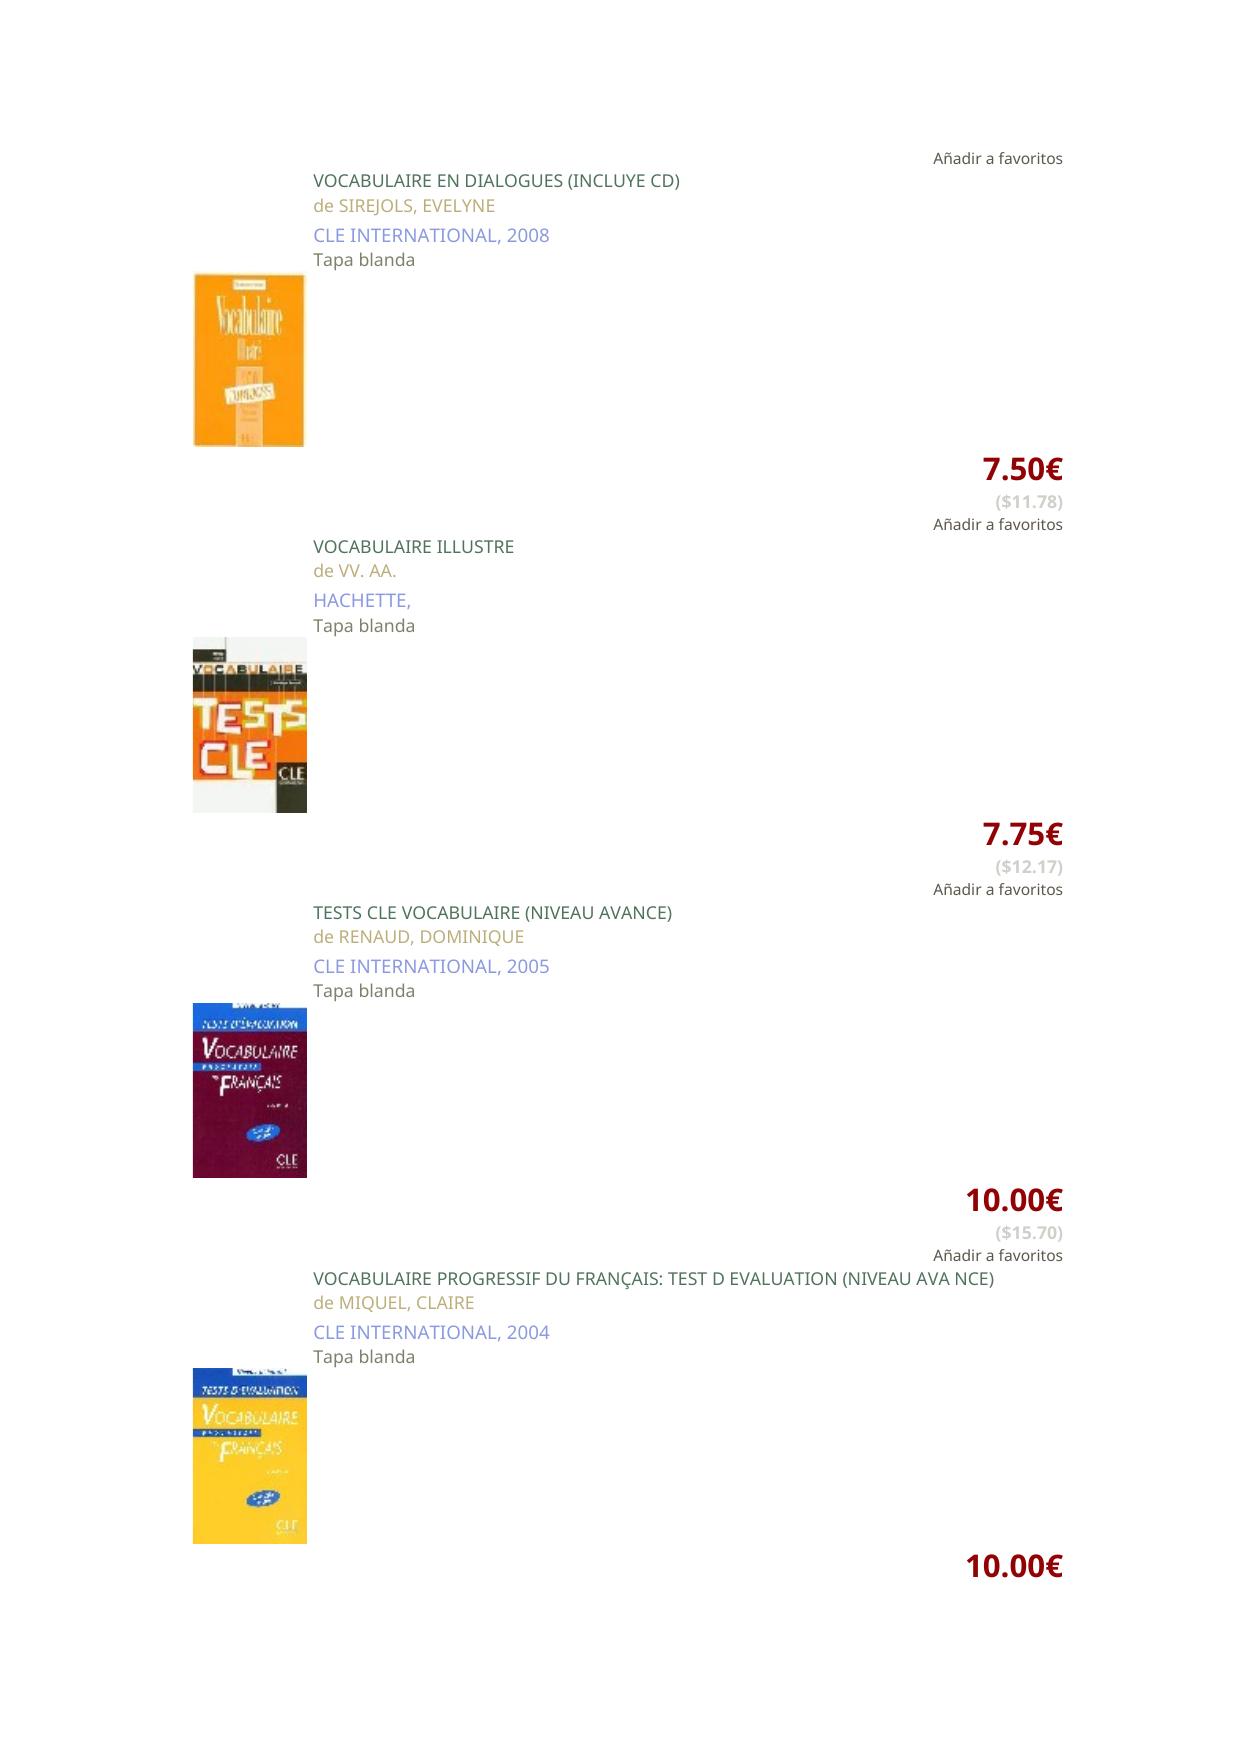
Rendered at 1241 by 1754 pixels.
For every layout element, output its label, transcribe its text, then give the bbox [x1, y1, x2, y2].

text Añadir a favoritos [313, 513, 1063, 534]
text Añadir a favoritos [313, 879, 1063, 900]
text 7.50€ [313, 447, 1063, 489]
text de VV. AA. [313, 559, 1063, 583]
text 10.00€ [313, 1178, 1063, 1221]
text CLE INTERNATIONAL, 2004 [313, 1319, 1063, 1344]
picture [192, 271, 310, 447]
text ($12.17) [313, 855, 1063, 879]
text HACHETTE, [313, 588, 1063, 613]
picture [192, 1003, 310, 1178]
text Tapa blanda [313, 247, 1063, 272]
text Tapa blanda [313, 979, 1063, 1003]
text VOCABULAIRE PROGRESSIF DU FRANÇAIS: TEST D EVALUATION (NIVEAU AVA NCE) [313, 1266, 1063, 1290]
text 7.75€ [313, 812, 1063, 855]
picture [192, 1368, 310, 1544]
text 10.00€ [313, 1544, 1063, 1586]
text de MIQUEL, CLAIRE [313, 1290, 1063, 1314]
text de SIREJOLS, EVELYNE [313, 193, 1063, 217]
text Tapa blanda [313, 1344, 1063, 1369]
text CLE INTERNATIONAL, 2008 [313, 222, 1063, 247]
text TESTS CLE VOCABULAIRE (NIVEAU AVANCE) [313, 900, 1063, 924]
text Añadir a favoritos [313, 1245, 1063, 1266]
text Tapa blanda [313, 613, 1063, 637]
text de RENAUD, DOMINIQUE [313, 924, 1063, 949]
text VOCABULAIRE ILLUSTRE [313, 534, 1063, 559]
text Añadir a favoritos [313, 148, 1063, 169]
text ($11.78) [313, 489, 1063, 513]
text VOCABULAIRE EN DIALOGUES (INCLUYE CD) [313, 169, 1063, 193]
picture [192, 637, 310, 813]
text CLE INTERNATIONAL, 2005 [313, 953, 1063, 979]
text ($15.70) [313, 1221, 1063, 1245]
